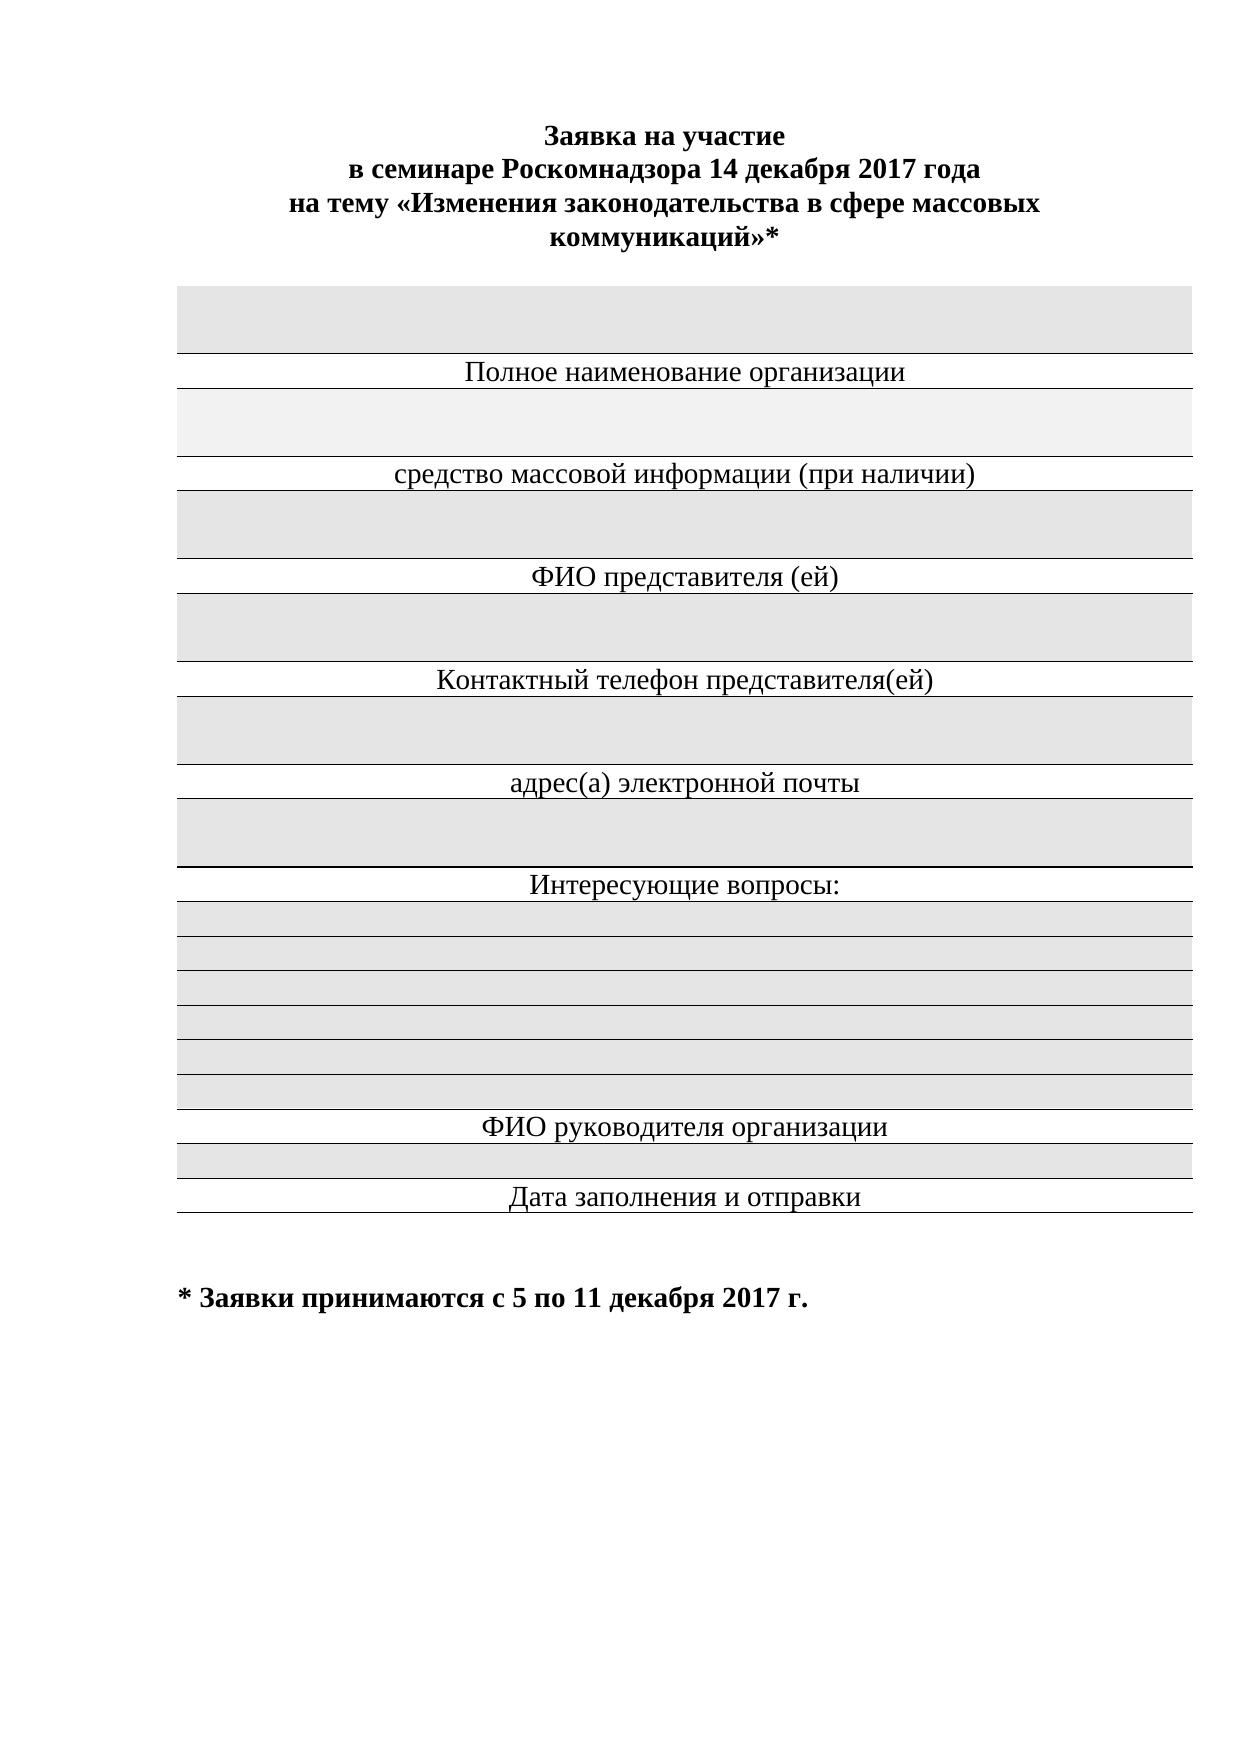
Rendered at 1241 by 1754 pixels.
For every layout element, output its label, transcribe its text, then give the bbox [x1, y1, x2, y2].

table_cell [177, 491, 1192, 558]
table_cell [177, 902, 1192, 936]
table_cell [177, 697, 1192, 764]
text на тему «Изменения законодательства в сфере массовых коммуникаций»* [177, 185, 1152, 252]
table_cell [177, 594, 1192, 661]
table_cell Дата заполнения и отправки [177, 1179, 1192, 1212]
table_header [177, 286, 1192, 353]
table_cell [177, 1006, 1192, 1039]
table_cell [177, 1144, 1192, 1178]
table_cell [177, 799, 1192, 866]
table_cell Контактный телефон представителя(ей) [177, 662, 1192, 696]
table_cell [177, 1040, 1192, 1074]
text * Заявки принимаются с 5 по 11 декабря 2017 г. [177, 1280, 1152, 1314]
text в семинаре Роскомнадзора 14 декабря 2017 года [177, 152, 1152, 185]
table_cell Интересующие вопросы: [177, 868, 1192, 901]
table_cell [177, 1075, 1192, 1108]
table_cell Полное наименование организации [177, 354, 1192, 387]
table_cell адрес(а) электронной почты [177, 765, 1192, 798]
table_cell ФИО руководителя организации [177, 1110, 1192, 1143]
table_cell [177, 937, 1192, 970]
text Заявка на участие [177, 118, 1152, 152]
table_cell средство массовой информации (при наличии) [177, 457, 1192, 490]
table_cell [177, 389, 1192, 456]
table_cell [177, 971, 1192, 1005]
table_cell ФИО представителя (ей) [177, 559, 1192, 593]
